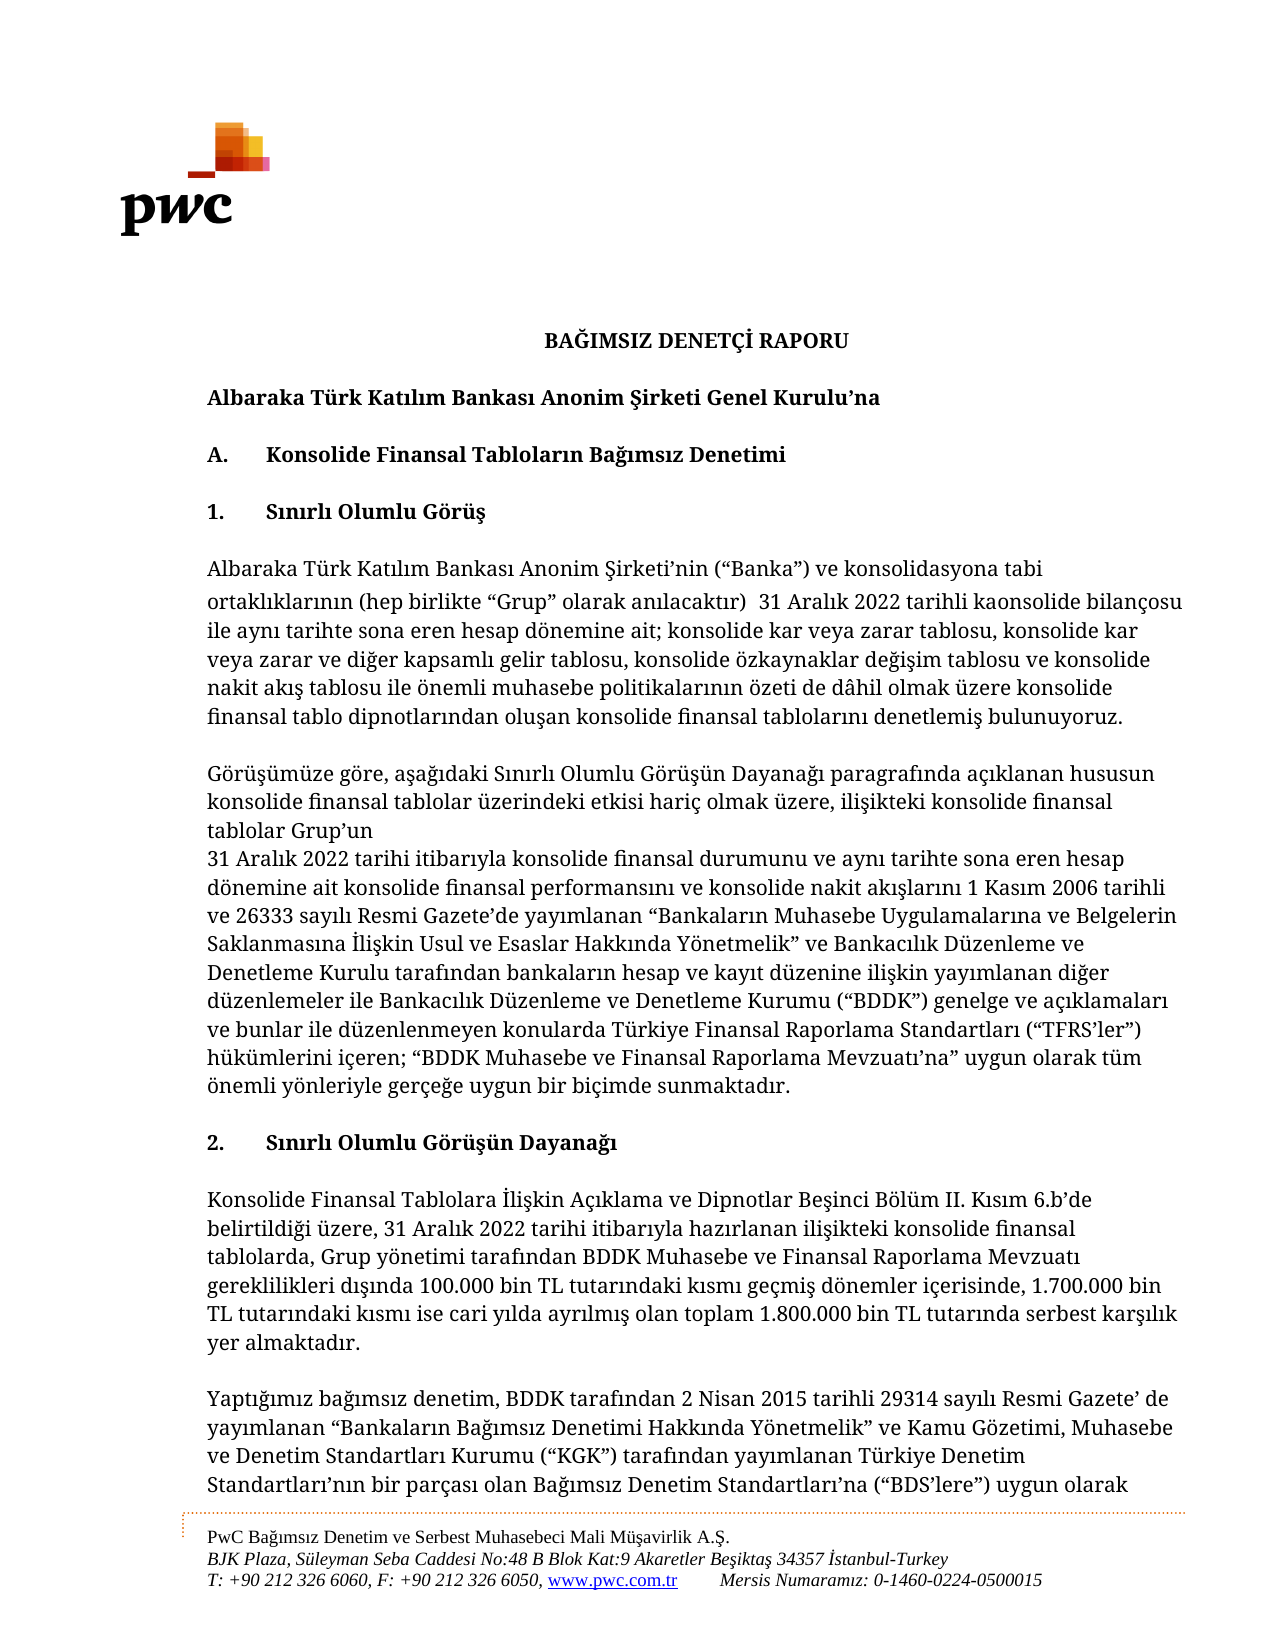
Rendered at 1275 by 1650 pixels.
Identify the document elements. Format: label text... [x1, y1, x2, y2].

text Albaraka Türk Katılım Bankası Anonim Şirketi’nin (“Banka”) ve konsolidasyona tabi ortaklıklarının (hep birlikte “Grup” olarak anılacaktır) 31 Aralık 2022 tarihli kaonsolide bilançosu ile aynı tarihte sona eren hesap dönemine ait; konsolide kar veya zarar tablosu, konsolide kar veya zarar ve diğer kapsamlı gelir tablosu, konsolide özkaynaklar değişim tablosu ve konsolide nakit akış tablosu ile önemli muhasebe politikalarının özeti de dâhil olmak üzere konsolide finansal tablo dipnotlarından oluşan konsolide finansal tablolarını denetlemiş bulunuyoruz. [207, 554, 1186, 730]
text Görüşümüze göre, aşağıdaki Sınırlı Olumlu Görüşün Dayanağı paragrafında açıklanan hususun konsolide finansal tablolar üzerindeki etkisi hariç olmak üzere, ilişikteki konsolide finansal tablolar Grup’un 31 Aralık 2022 tarihi itibarıyla konsolide finansal durumunu ve aynı tarihte sona eren hesap dönemine ait konsolide finansal performansını ve konsolide nakit akışlarını 1 Kasım 2006 tarihli ve 26333 sayılı Resmi Gazete’de yayımlanan “Bankaların Muhasebe Uygulamalarına ve Belgelerin Saklanmasına İlişkin Usul ve Esaslar Hakkında Yönetmelik” ve Bankacılık Düzenleme ve Denetleme Kurulu tarafından bankaların hesap ve kayıt düzenine ilişkin yayımlanan diğer düzenlemeler ile Bankacılık Düzenleme ve Denetleme Kurumu (“BDDK”) genelge ve açıklamaları ve bunlar ile düzenlenmeyen konularda Türkiye Finansal Raporlama Standartları (“TFRS’ler”) hükümlerini içeren; “BDDK Muhasebe ve Finansal Raporlama Mevzuatı’na” uygun olarak tüm önemli yönleriyle gerçeğe uygun bir biçimde sunmaktadır. [207, 759, 1186, 1100]
text Konsolide Finansal Tablolara İlişkin Açıklama ve Dipnotlar Beşinci Bölüm II. Kısım 6.b’de belirtildiği üzere, 31 Aralık 2022 tarihi itibarıyla hazırlanan ilişikteki konsolide finansal tablolarda, Grup yönetimi tarafından BDDK Muhasebe ve Finansal Raporlama Mevzuatı gereklilikleri dışında 100.000 bin TL tutarındaki kısmı geçmiş dönemler içerisinde, 1.700.000 bin TL tutarındaki kısmı ise cari yılda ayrılmış olan toplam 1.800.000 bin TL tutarında serbest karşılık yer almaktadır. [207, 1185, 1186, 1356]
picture [79, 81, 311, 277]
text A. Konsolide Finansal Tabloların Bağımsız Denetimi [207, 440, 1186, 469]
text 2. Sınırlı Olumlu Görüşün Dayanağı [207, 1128, 1186, 1157]
text Albaraka Türk Katılım Bankası Anonim Şirketi Genel Kurulu’na [207, 383, 1186, 412]
text BAĞIMSIZ DENETÇİ RAPORU [207, 327, 1186, 355]
text 1. Sınırlı Olumlu Görüş [207, 497, 1186, 526]
